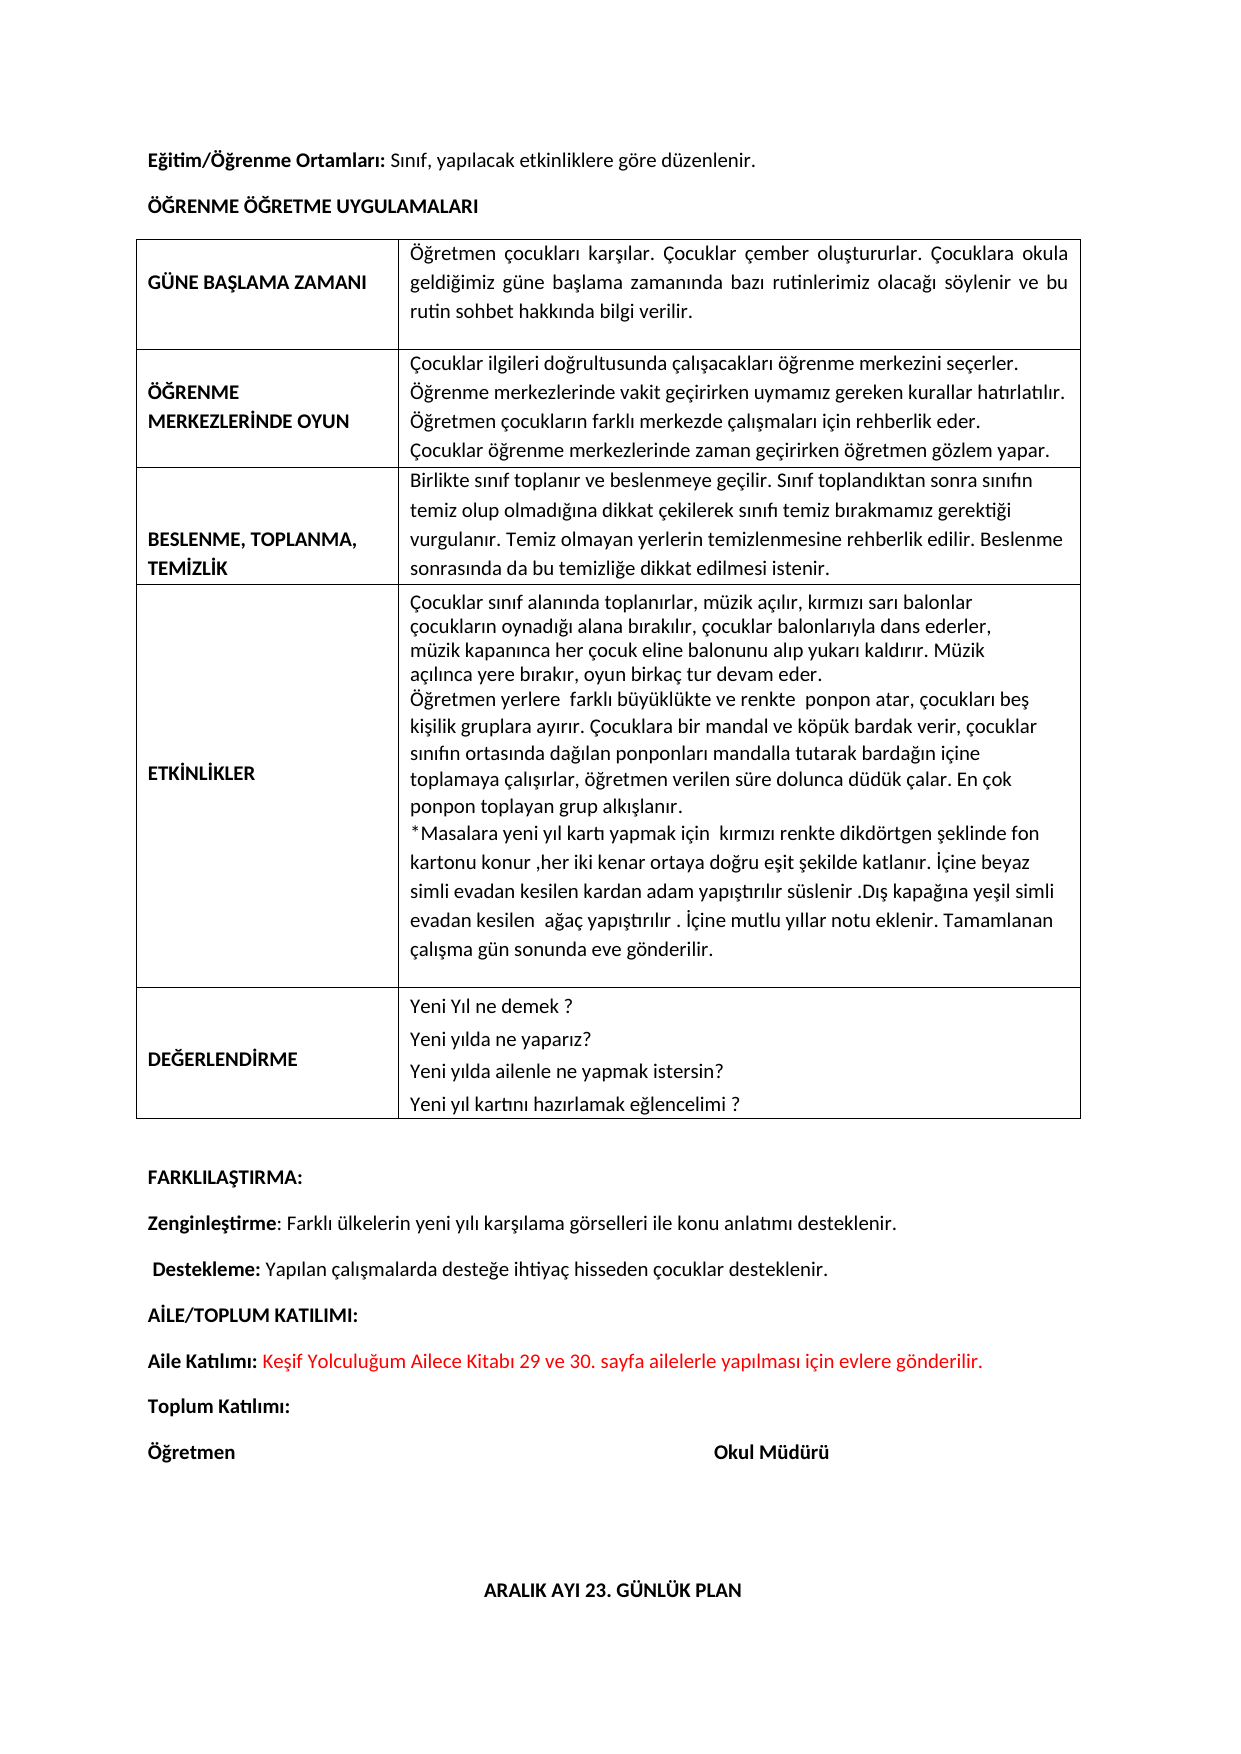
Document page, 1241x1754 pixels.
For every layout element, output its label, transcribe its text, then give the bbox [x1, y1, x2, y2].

table_header GÜNE BAŞLAMA ZAMANI [137, 240, 398, 349]
table_cell Yeni Yıl ne demek ? Yeni yılda ne yaparız? Yeni yılda ailenle ne yapmak istersin? Yeni yıl kartını hazırlamak eğlencelimi ? [399, 988, 1080, 1118]
table_cell Çocuklar ilgileri doğrultusunda çalışacakları öğrenme merkezini seçerler. Öğrenme merkezlerinde vakit geçirirken uymamız gereken kurallar hatırlatılır. Öğretmen çocukların farklı merkezde çalışmaları için rehberlik eder. Çocuklar öğrenme merkezlerinde zaman geçirirken öğretmen gözlem yapar. [399, 350, 1080, 467]
text ARALIK AYI 23. GÜNLÜK PLAN [133, 1577, 1093, 1602]
table_cell ETKİNLİKLER [137, 585, 398, 987]
table_cell Birlikte sınıf toplanır ve beslenmeye geçilir. Sınıf toplandıktan sonra sınıfın temiz olup olmadığına dikkat çekilerek sınıfı temiz bırakmamız gerektiği vurgulanır. Temiz olmayan yerlerin temizlenmesine rehberlik edilir. Beslenme sonrasında da bu temizliğe dikkat edilmesi istenir. [399, 468, 1080, 584]
table_cell DEĞERLENDİRME [137, 988, 398, 1118]
text Aile Katılımı: Keşif Yolculuğum Ailece Kitabı 29 ve 30. sayfa ailelerle yapılması için evlere gönderilir. [148, 1348, 1093, 1373]
text AİLE/TOPLUM KATILIMI: [148, 1302, 1093, 1327]
table_cell Çocuklar sınıf alanında toplanırlar, müzik açılır, kırmızı sarı balonlar çocukların oynadığı alana bırakılır, çocuklar balonlarıyla dans ederler, müzik kapanınca her çocuk eline balonunu alıp yukarı kaldırır. Müzik açılınca yere bırakır, oyun birkaç tur devam eder. Öğretmen yerlere farklı büyüklükte ve renkte ponpon atar, çocukları beş kişilik gruplara ayırır. Çocuklara bir mandal ve köpük bardak verir, çocuklar sınıfın ortasında dağılan ponponları mandalla tutarak bardağın içine toplamaya çalışırlar, öğretmen verilen süre dolunca düdük çalar. En çok ponpon toplayan grup alkışlanır. *Masalara yeni yıl kartı yapmak için kırmızı renkte dikdörtgen şeklinde fon kartonu konur ,her iki kenar ortaya doğru eşit şekilde katlanır. İçine beyaz simli evadan kesilen kardan adam yapıştırılır süslenir .Dış kapağına yeşil simli evadan kesilen ağaç yapıştırılır . İçine mutlu yıllar notu eklenir. Tamamlanan çalışma gün sonunda eve gönderilir. [399, 585, 1080, 987]
table_header Öğretmen çocukları karşılar. Çocuklar çember oluştururlar. Çocuklara okula geldiğimiz güne başlama zamanında bazı rutinlerimiz olacağı söylenir ve bu rutin sohbet hakkında bilgi verilir. [399, 240, 1080, 349]
text FARKLILAŞTIRMA: [148, 1164, 1093, 1190]
table_cell ÖĞRENME MERKEZLERİNDE OYUN [137, 350, 398, 467]
table_cell BESLENME, TOPLANMA, TEMİZLİK [137, 468, 398, 584]
text Destekleme: Yapılan çalışmalarda desteğe ihtiyaç hisseden çocuklar desteklenir. [148, 1256, 1093, 1282]
text Toplum Katılımı: [148, 1394, 1093, 1419]
text Eğitim/Öğrenme Ortamları: Sınıf, yapılacak etkinliklere göre düzenlenir. [148, 148, 1093, 173]
text Öğretmen Okul Müdürü [148, 1439, 1093, 1465]
text ÖĞRENME ÖĞRETME UYGULAMALARI [148, 193, 1093, 219]
text Zenginleştirme: Farklı ülkelerin yeni yılı karşılama görselleri ile konu anlatımı desteklenir. [148, 1210, 1093, 1236]
